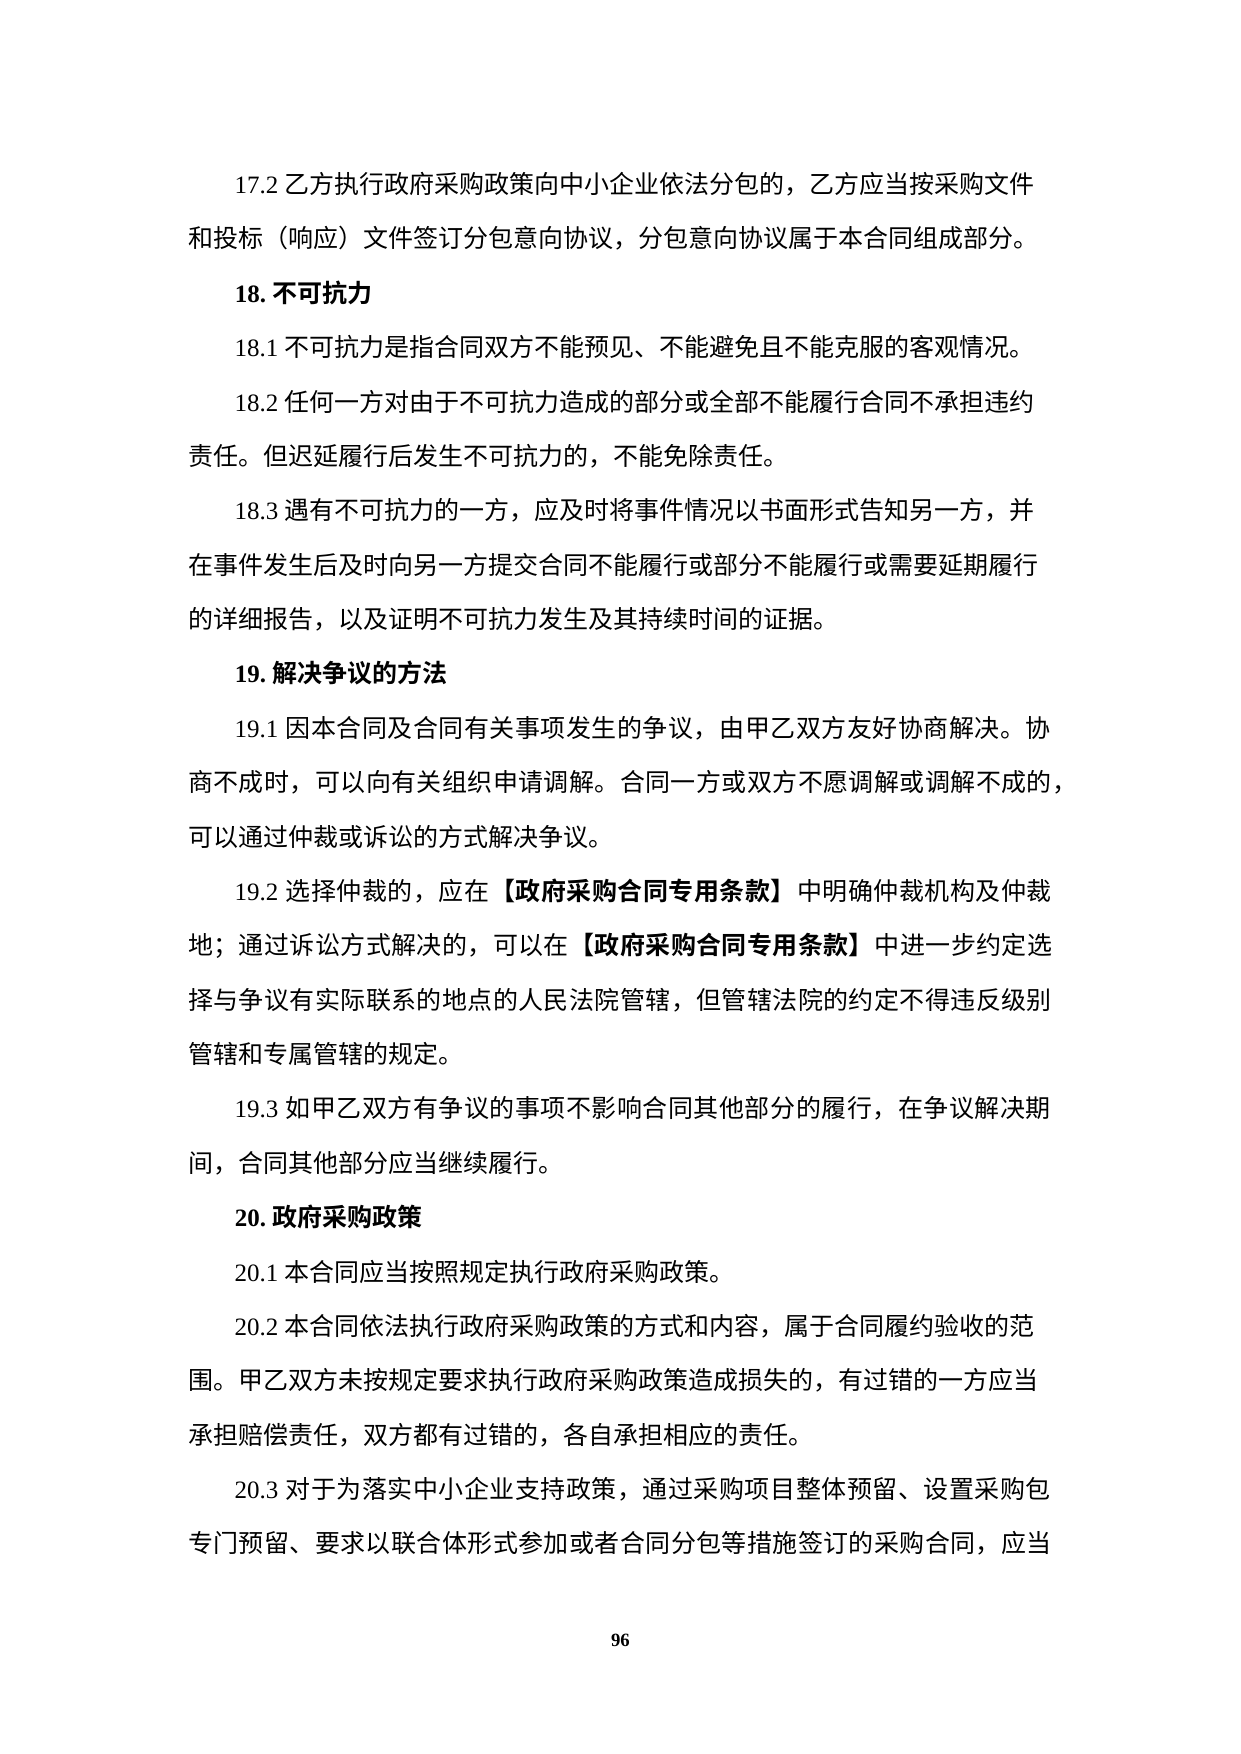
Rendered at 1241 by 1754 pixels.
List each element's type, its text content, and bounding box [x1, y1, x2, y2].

text 18.1 不可抗力是指合同双方不能预见、不能避免且不能克服的客观情况。 [188, 328, 1052, 364]
text 19.1 因本合同及合同有关事项发生的争议，由甲乙双方友好协商解决。协商不成时，可以向有关组织申请调解。合同一方或双方不愿调解或调解不成的，可以通过仲裁或诉讼的方式解决争议。 [188, 708, 1052, 853]
text 18. 不可抗力 [188, 273, 1052, 309]
text 18.3 遇有不可抗力的一方，应及时将事件情况以书面形式告知另一方，并在事件发生后及时向另一方提交合同不能履行或部分不能履行或需要延期履行的详细报告，以及证明不可抗力发生及其持续时间的证据。 [188, 491, 1052, 636]
text 18.2 任何一方对由于不可抗力造成的部分或全部不能履行合同不承担违约责任。但迟延履行后发生不可抗力的，不能免除责任。 [188, 382, 1052, 473]
text 20.1 本合同应当按照规定执行政府采购政策。 [188, 1252, 1052, 1288]
text 20. 政府采购政策 [188, 1198, 1052, 1234]
text 19.2 选择仲裁的，应在【政府采购合同专用条款】中明确仲裁机构及仲裁地；通过诉讼方式解决的，可以在【政府采购合同专用条款】中进一步约定选择与争议有实际联系的地点的人民法院管辖，但管辖法院的约定不得违反级别管辖和专属管辖的规定。 [188, 871, 1052, 1071]
text 19.3 如甲乙双方有争议的事项不影响合同其他部分的履行，在争议解决期间，合同其他部分应当继续履行。 [188, 1089, 1052, 1179]
text 17.2 乙方执行政府采购政策向中小企业依法分包的，乙方应当按采购文件和投标（响应）文件签订分包意向协议，分包意向协议属于本合同组成部分。 [188, 164, 1052, 255]
text 20.2 本合同依法执行政府采购政策的方式和内容，属于合同履约验收的范围。甲乙双方未按规定要求执行政府采购政策造成损失的，有过错的一方应当承担赔偿责任，双方都有过错的，各自承担相应的责任。 [188, 1306, 1052, 1451]
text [188, 1469, 1052, 1560]
text 19. 解决争议的方法 [188, 654, 1052, 690]
